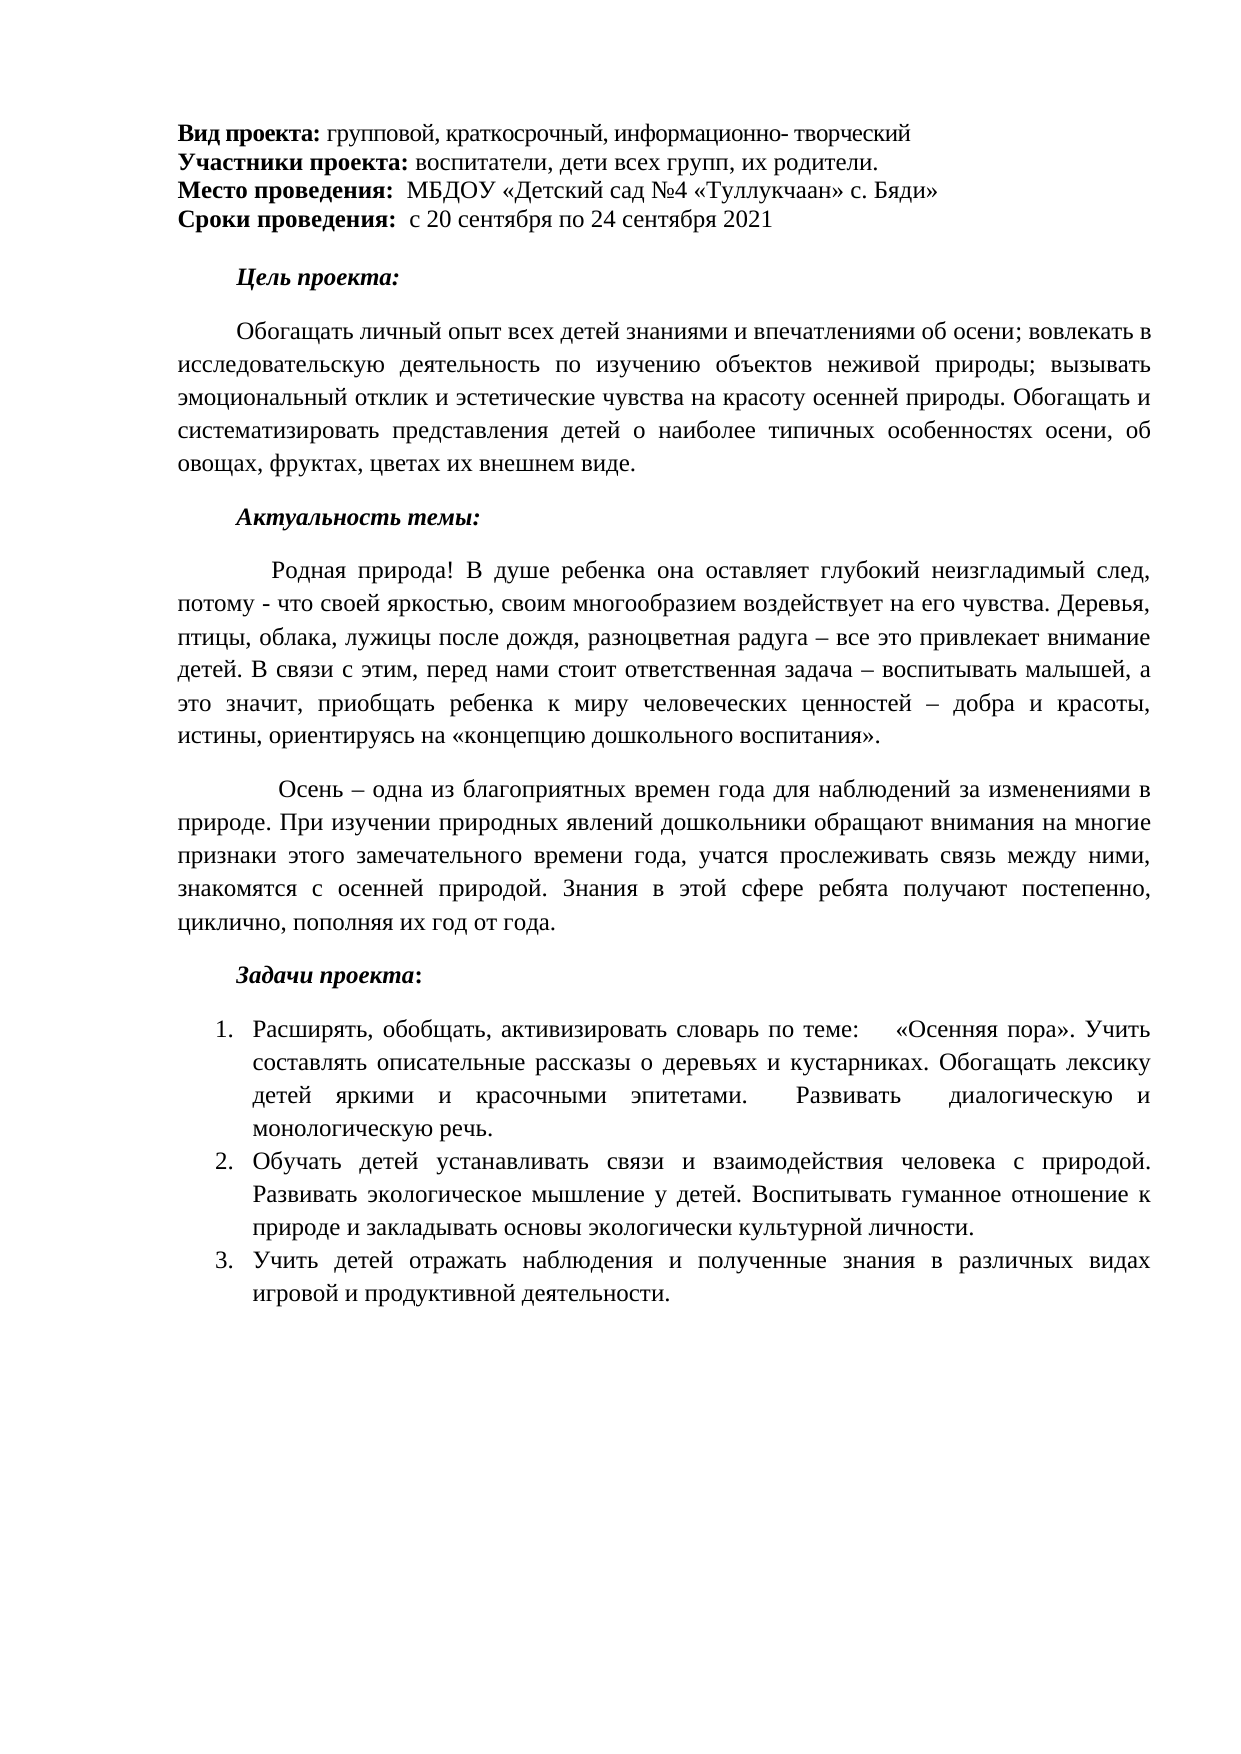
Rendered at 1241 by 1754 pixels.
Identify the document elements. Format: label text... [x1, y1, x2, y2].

text Актуальность темы: [177, 502, 1152, 530]
list Расширять, обобщать, активизировать словарь по теме: «Осенняя пора». Учить составлять описательные рассказы о деревьях и кустарниках. Обогащать лексику детей яркими и красочными эпитетами. Развивать диалогическую и монологическую речь. [215, 1014, 1152, 1142]
list Обучать детей устанавливать связи и взаимодействия человека с природой. Развивать экологическое мышление у детей. Воспитывать гуманное отношение к природе и закладывать основы экологически культурной личности. [215, 1146, 1152, 1241]
list Учить детей отражать наблюдения и полученные знания в различных видах игровой и продуктивной деятельности. [215, 1245, 1152, 1307]
text Задачи проекта: [177, 960, 1152, 989]
text Участники проекта: воспитатели, дети всех групп, их родители. [177, 147, 1152, 176]
text Место проведения: МБДОУ «Детский сад №4 «Туллукчаан» с. Бяди» [177, 176, 1152, 204]
text Обогащать личный опыт всех детей знаниями и впечатлениями об осени; вовлекать в исследовательскую деятельность по изучению объектов неживой природы; вызывать эмоциональный отклик и эстетические чувства на красоту осенней природы. Обогащать и систематизировать представления детей о наиболее типичных особенностях осени, об овощах, фруктах, цветах их внешнем виде. [177, 316, 1152, 477]
text Вид проекта: групповой, краткосрочный, информационно- творческий [177, 118, 1152, 147]
text Родная природа! В душе ребенка она оставляет глубокий неизгладимый след, потому - что своей яркостью, своим многообразием воздействует на его чувства. Деревья, птицы, облака, лужицы после дождя, разноцветная радуга – все это привлекает внимание детей. В связи с этим, перед нами стоит ответственная задача – воспитывать малышей, а это значит, приобщать ребенка к миру человеческих ценностей – добра и красоты, истины, ориентируясь на «концепцию дошкольного воспитания». [177, 556, 1152, 749]
text Сроки проведения: с 20 сентября по 24 сентября 2021 [177, 204, 1152, 233]
text Осень – одна из благоприятных времен года для наблюдений за изменениями в природе. При изучении природных явлений дошкольники обращают внимания на многие признаки этого замечательного времени года, учатся прослеживать связь между ними, знакомятся с осенней природой. Знания в этой сфере ребята получают постепенно, циклично, пополняя их год от года. [177, 774, 1152, 935]
text Цель проекта: [177, 262, 1152, 291]
